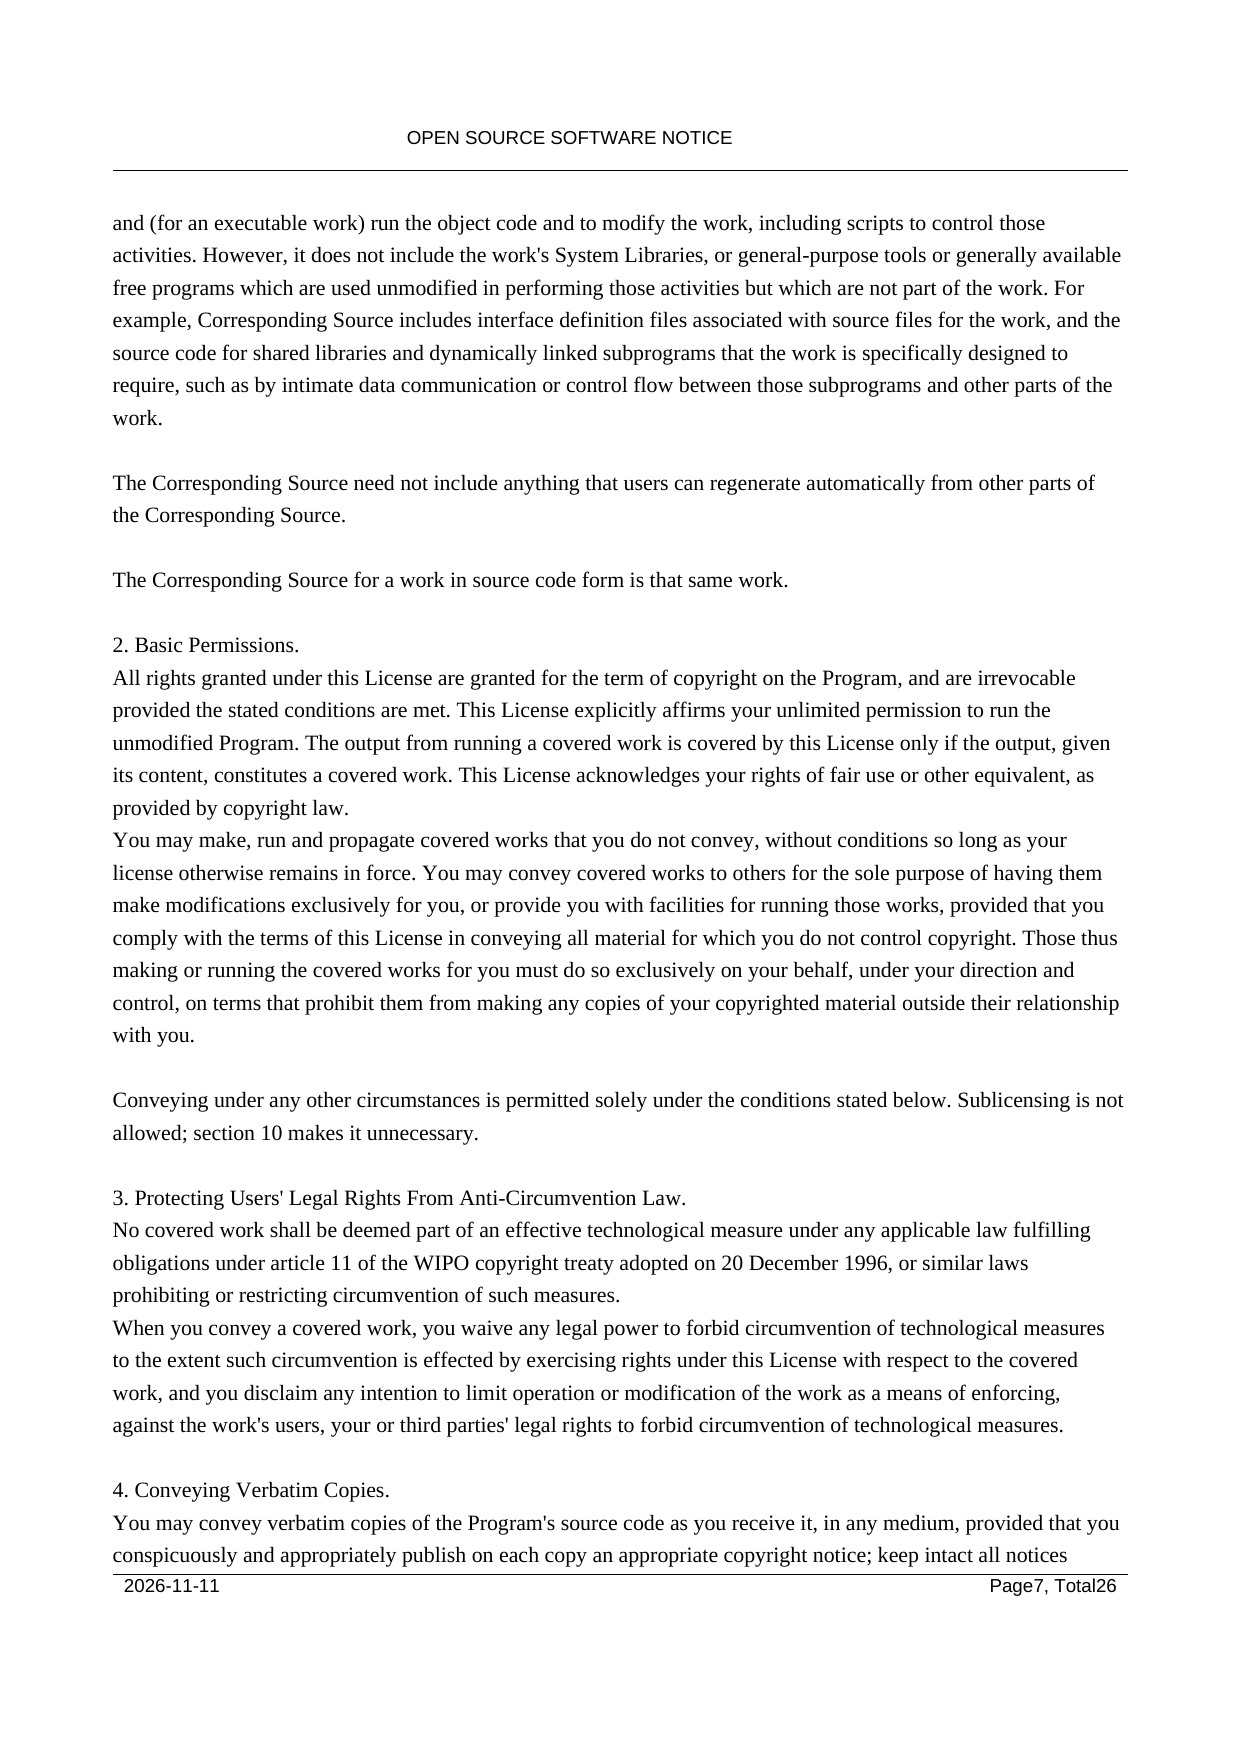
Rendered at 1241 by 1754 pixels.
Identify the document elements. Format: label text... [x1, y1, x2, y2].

text No covered work shall be deemed part of an effective technological measure under any applicable law fulfilling obligations under article 11 of the WIPO copyright treaty adopted on 20 December 1996, or similar laws prohibiting or restricting circumvention of such measures. [112, 1214, 1128, 1311]
text The Corresponding Source need not include anything that users can regenerate automatically from other parts of the Corresponding Source. [112, 466, 1128, 531]
text 2. Basic Permissions. [112, 629, 1128, 661]
text All rights granted under this License are granted for the term of copyright on the Program, and are irrevocable provided the stated conditions are met. This License explicitly affirms your unlimited permission to run the unmodified Program. The output from running a covered work is covered by this License only if the output, given its content, constitutes a covered work. This License acknowledges your rights of fair use or other equivalent, as provided by copyright law. [112, 661, 1128, 824]
text The Corresponding Source for a work in source code form is that same work. [112, 564, 1128, 596]
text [112, 206, 1128, 434]
text 4. Conveying Verbatim Copies. [112, 1474, 1128, 1506]
text 3. Protecting Users' Legal Rights From Anti-Circumvention Law. [112, 1181, 1128, 1214]
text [112, 1506, 1128, 1571]
text Conveying under any other circumstances is permitted solely under the conditions stated below. Sublicensing is not allowed; section 10 makes it unnecessary. [112, 1084, 1128, 1149]
text When you convey a covered work, you waive any legal power to forbid circumvention of technological measures to the extent such circumvention is effected by exercising rights under this License with respect to the covered work, and you disclaim any intention to limit operation or modification of the work as a means of enforcing, against the work's users, your or third parties' legal rights to forbid circumvention of technological measures. [112, 1311, 1128, 1441]
text You may make, run and propagate covered works that you do not convey, without conditions so long as your license otherwise remains in force. You may convey covered works to others for the sole purpose of having them make modifications exclusively for you, or provide you with facilities for running those works, provided that you comply with the terms of this License in conveying all material for which you do not control copyright. Those thus making or running the covered works for you must do so exclusively on your behalf, under your direction and control, on terms that prohibit them from making any copies of your copyrighted material outside their relationship with you. [112, 824, 1128, 1051]
